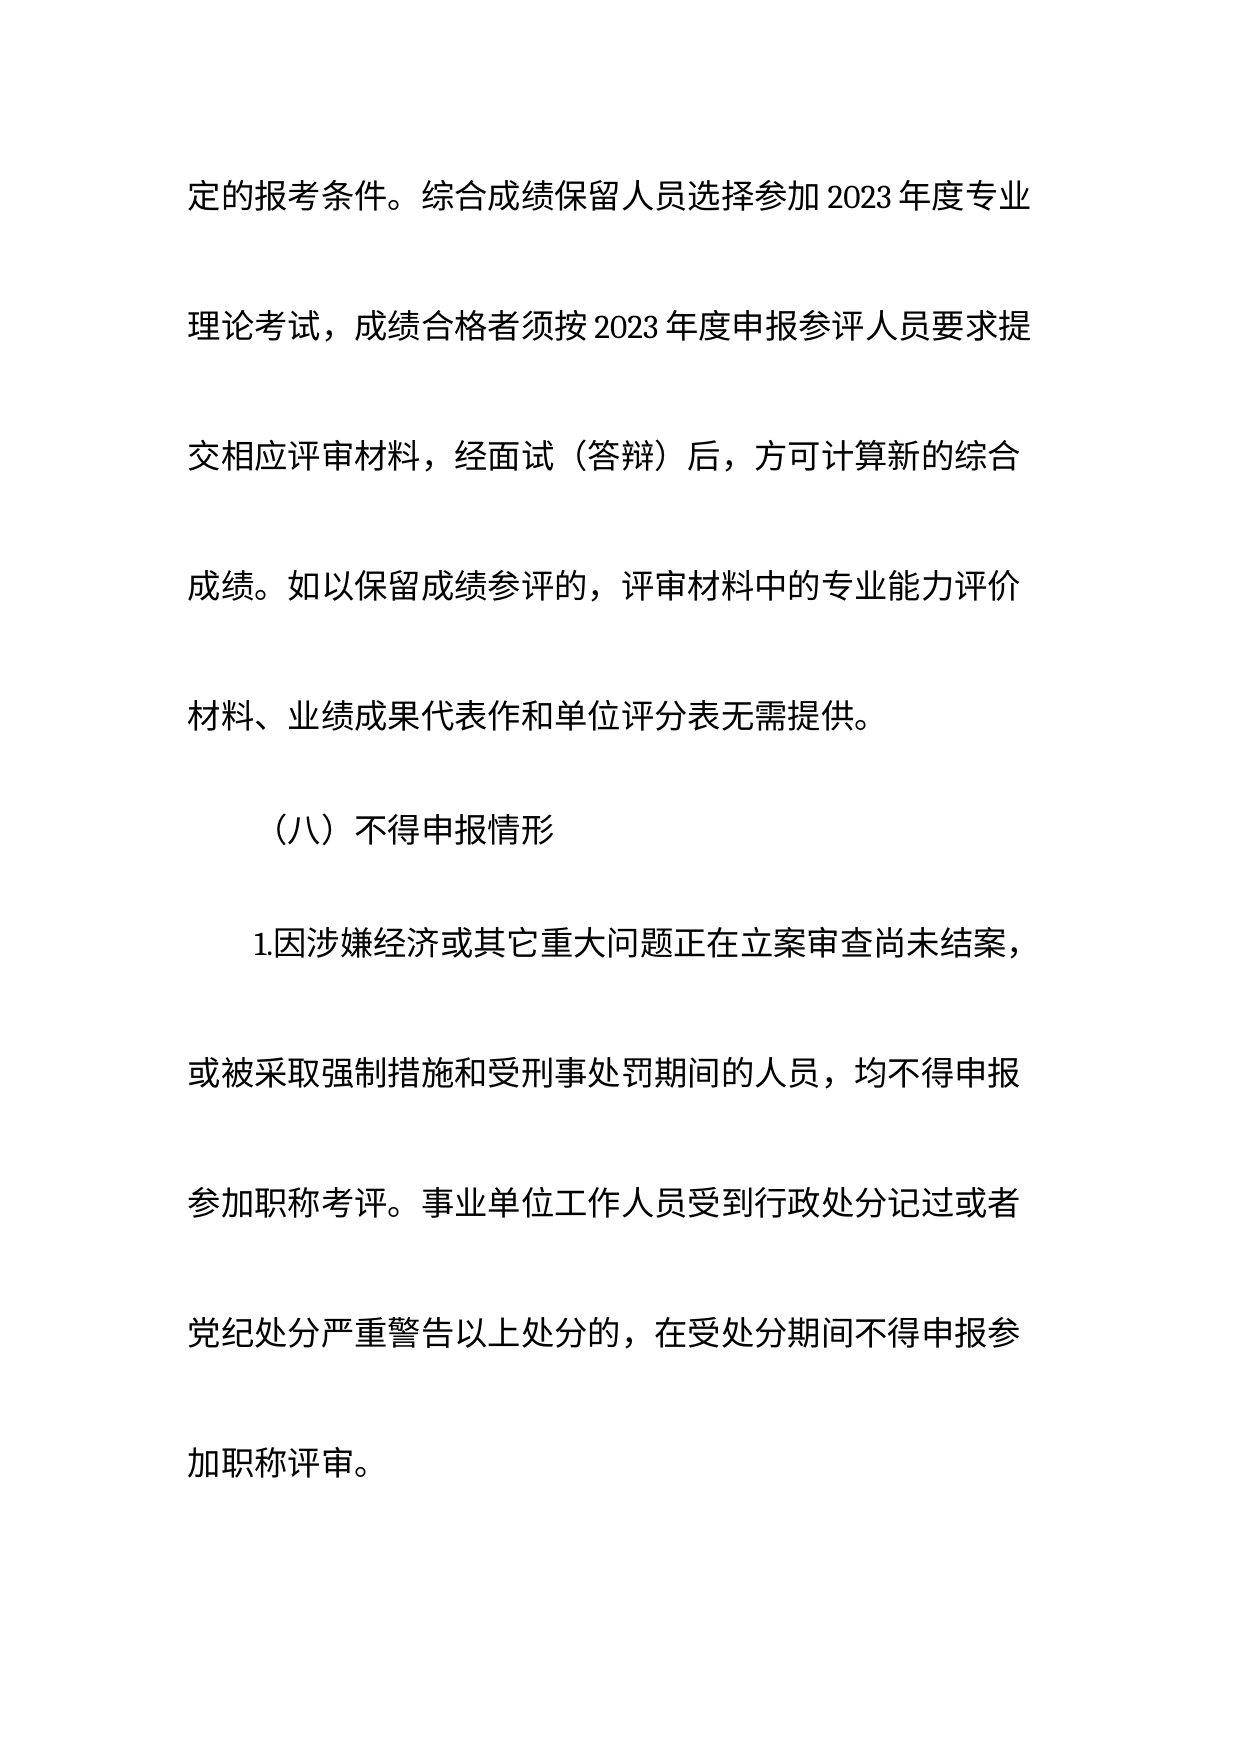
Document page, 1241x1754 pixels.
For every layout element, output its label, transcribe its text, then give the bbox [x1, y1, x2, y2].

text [187, 162, 1053, 747]
text 1.因涉嫌经济或其它重大问题正在立案审查尚未结案，或被采取强制措施和受刑事处罚期间的人员，均不得申报参加职称考评。事业单位工作人员受到行政处分记过或者党纪处分严重警告以上处分的，在受处分期间不得申报参加职称评审。 [187, 908, 1053, 1493]
text （八）不得申报情形 [187, 795, 1053, 860]
